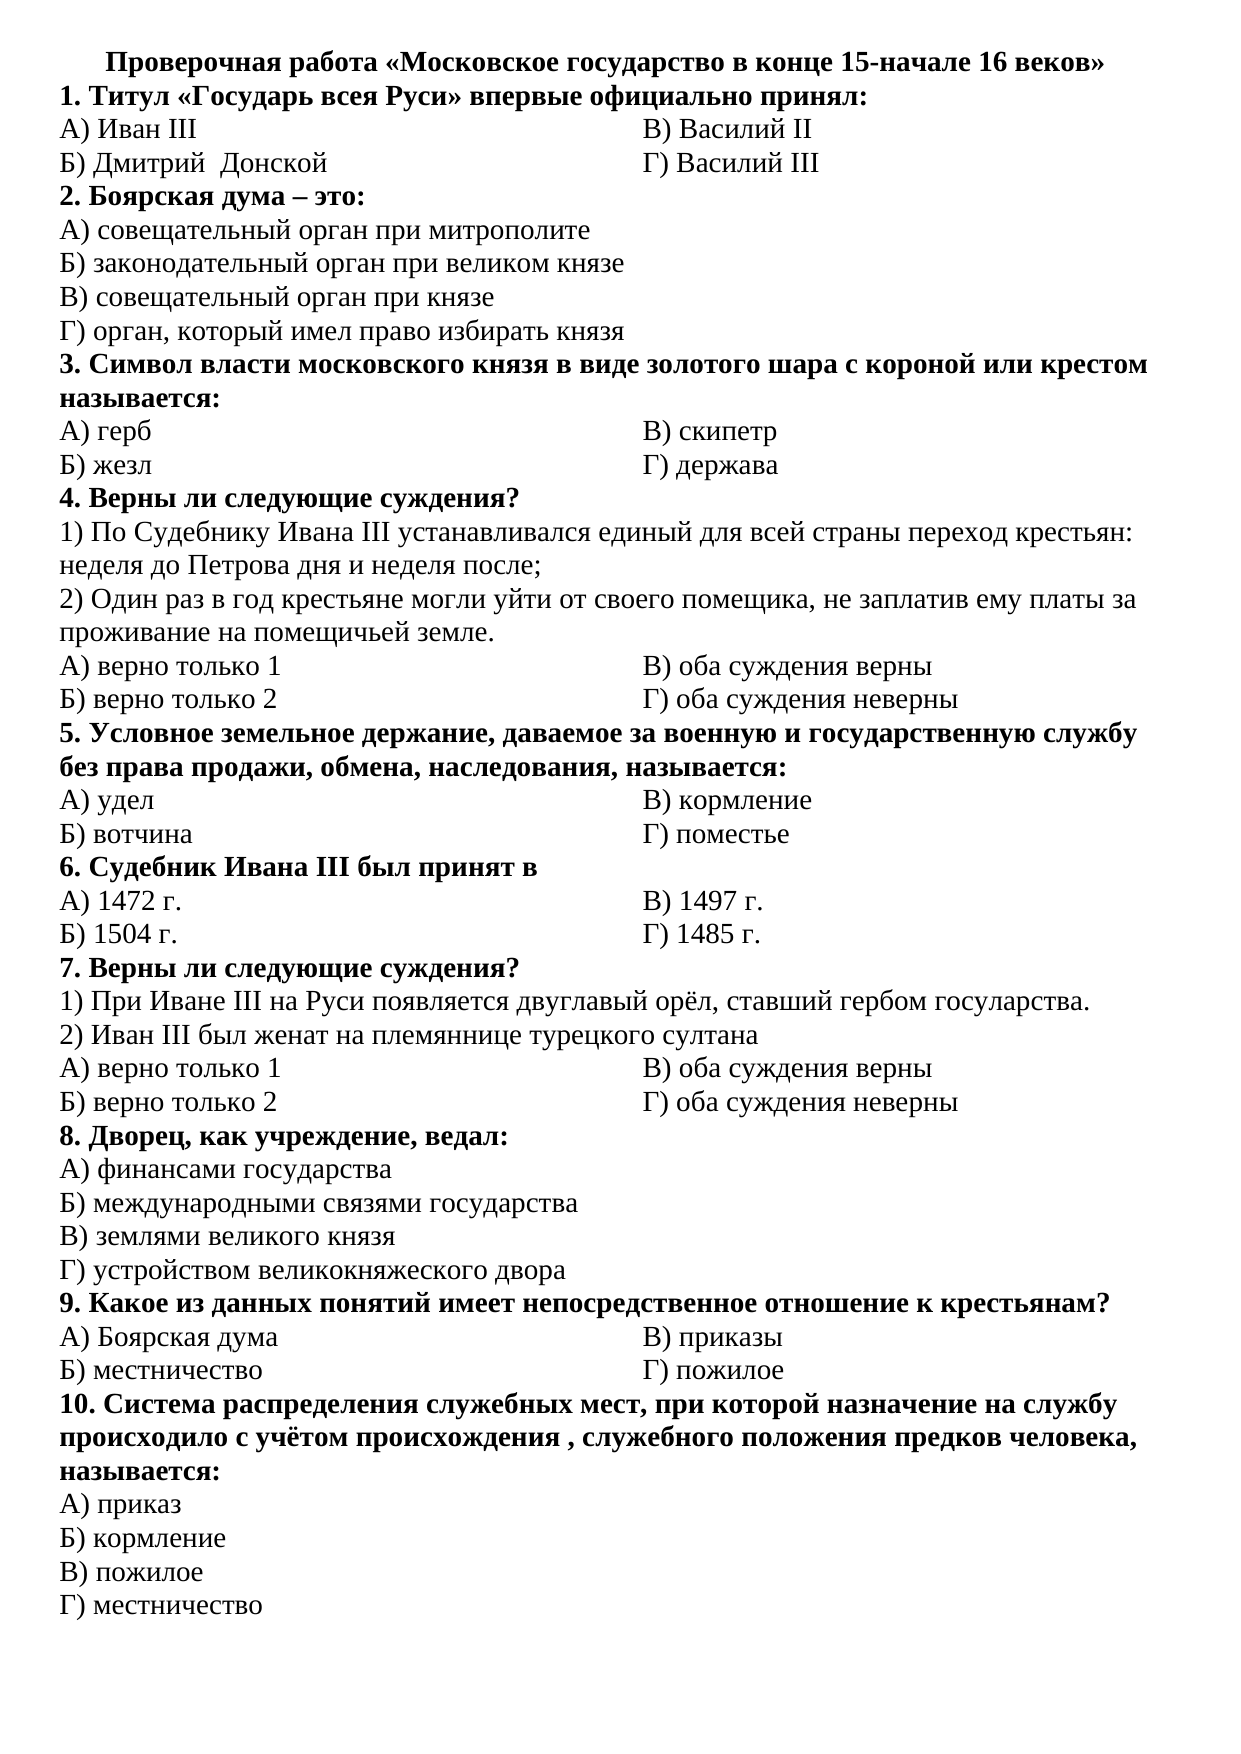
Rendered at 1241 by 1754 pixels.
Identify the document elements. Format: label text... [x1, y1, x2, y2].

text Б) местничество [59, 1352, 568, 1386]
text 7. Верны ли следующие суждения? [59, 950, 1152, 983]
text Б) верно только 2 [59, 1084, 568, 1118]
text 8. Дворец, как учреждение, ведал: [59, 1118, 1152, 1151]
text А) Боярская дума [59, 1319, 568, 1352]
text В) оба суждения верны [642, 648, 1152, 682]
text Г) местничество [59, 1587, 1152, 1621]
text Г) устройством великокняжеского двора [59, 1252, 1152, 1285]
text В) оба суждения верны [642, 1051, 1152, 1084]
text В) землями великого князя [59, 1218, 1152, 1252]
text 5. Условное земельное держание, даваемое за военную и государственную службу без права продажи, обмена, наследования, называется: [59, 715, 1152, 782]
text 1) По Судебнику Ивана III устанавливался единый для всей страны переход крестьян: неделя до Петрова дня и неделя после; [59, 514, 1152, 581]
text 4. Верны ли следующие суждения? [59, 480, 1152, 514]
text Б) верно только 2 [59, 682, 568, 715]
text Г) орган, который имел право избирать князя [59, 313, 1152, 346]
text Б) законодательный орган при великом князе [59, 246, 1152, 279]
text В) приказы [642, 1319, 1152, 1352]
text В) 1497 г. [642, 883, 1152, 916]
text Г) пожилое [642, 1352, 1152, 1386]
text Б) кормление [59, 1520, 1152, 1554]
text Проверочная работа «Московское государство в конце 15-начале 16 веков» [59, 44, 1152, 78]
text 2) Иван III был женат на племяннице турецкого султана [59, 1017, 1152, 1051]
text 2) Один раз в год крестьяне могли уйти от своего помещика, не заплатив ему платы за проживание на помещичьей земле. [59, 581, 1152, 648]
text 2. Боярская дума – это: [59, 178, 1152, 212]
text 6. Судебник Ивана III был принят в [59, 849, 1152, 883]
text В) скипетр [642, 413, 1152, 447]
text Г) Василий III [642, 145, 1152, 178]
text 1) При Иване III на Руси появляется двуглавый орёл, ставший гербом госуларства. [59, 983, 1152, 1017]
text А) финансами государства [59, 1151, 1152, 1185]
text А) Иван III [59, 111, 568, 145]
text А) 1472 г. [59, 883, 568, 916]
text Б) 1504 г. [59, 916, 568, 950]
text В) Василий II [642, 111, 1152, 145]
text В) совещательный орган при князе [59, 279, 1152, 313]
text 3. Символ власти московского князя в виде золотого шара с короной или крестом называется: [59, 346, 1152, 413]
text 9. Какое из данных понятий имеет непосредственное отношение к крестьянам? [59, 1285, 1152, 1319]
text Г) поместье [642, 816, 1152, 849]
text 10. Система распределения служебных мест, при которой назначение на службу происходило с учётом происхождения , служебного положения предков человека, называется: [59, 1386, 1152, 1487]
text Г) оба суждения неверны [642, 682, 1152, 715]
text Г) 1485 г. [642, 916, 1152, 950]
text В) кормление [642, 782, 1152, 816]
text А) приказ [59, 1487, 1152, 1520]
text Б) вотчина [59, 816, 568, 849]
text Г) оба суждения неверны [642, 1084, 1152, 1118]
text А) совещательный орган при митрополите [59, 212, 1152, 246]
text Б) жезл [59, 447, 568, 480]
text А) верно только 1 [59, 1051, 568, 1084]
text 1. Титул «Государь всея Руси» впервые официально принял: [59, 78, 1152, 111]
text А) герб [59, 413, 568, 447]
text Б) Дмитрий Донской [59, 145, 568, 178]
text Г) держава [642, 447, 1152, 480]
text В) пожилое [59, 1554, 1152, 1587]
text А) верно только 1 [59, 648, 568, 682]
text А) удел [59, 782, 568, 816]
text Б) международными связями государства [59, 1185, 1152, 1218]
